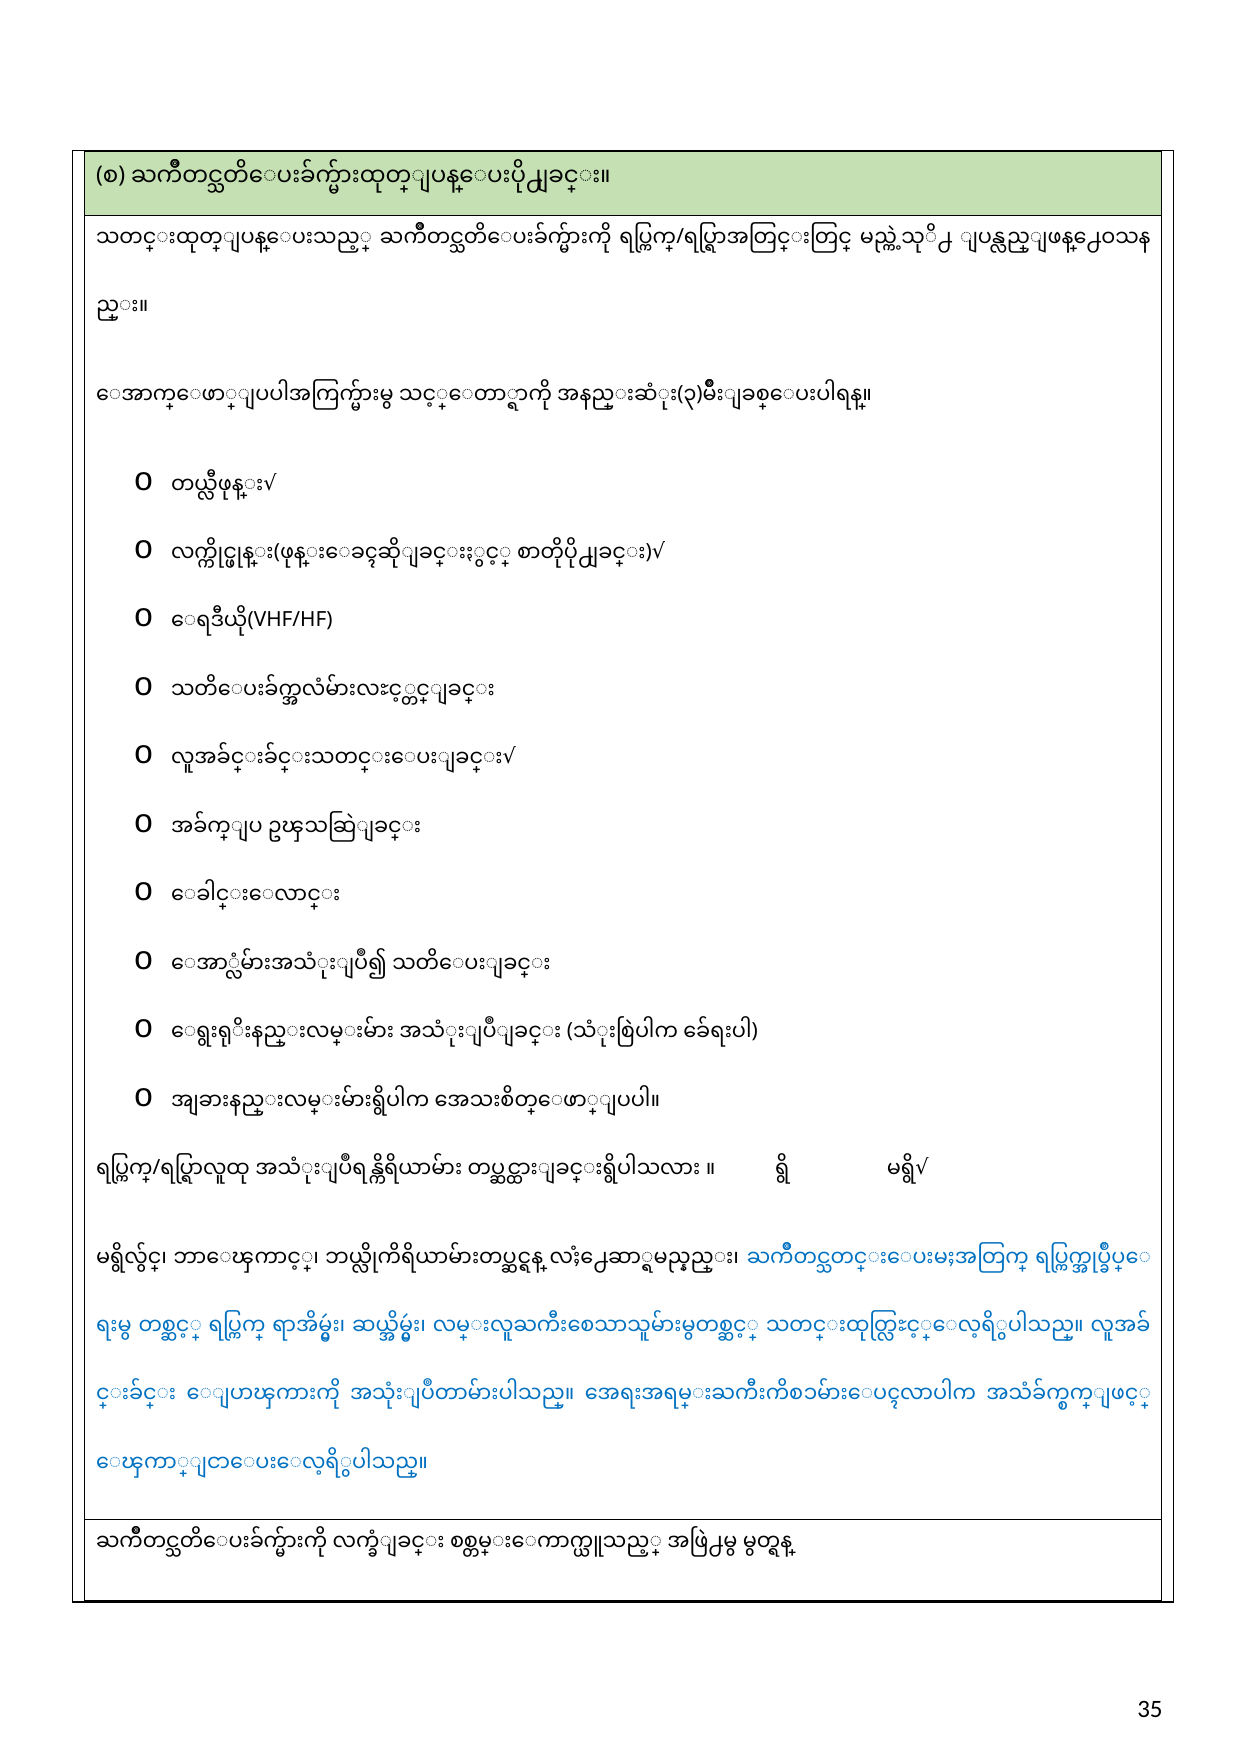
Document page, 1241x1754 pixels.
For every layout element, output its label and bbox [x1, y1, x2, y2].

table_cell [73, 151, 84, 1601]
table_cell [85, 216, 1161, 1519]
table_cell [85, 1520, 1161, 1600]
table_cell [1162, 151, 1173, 1601]
